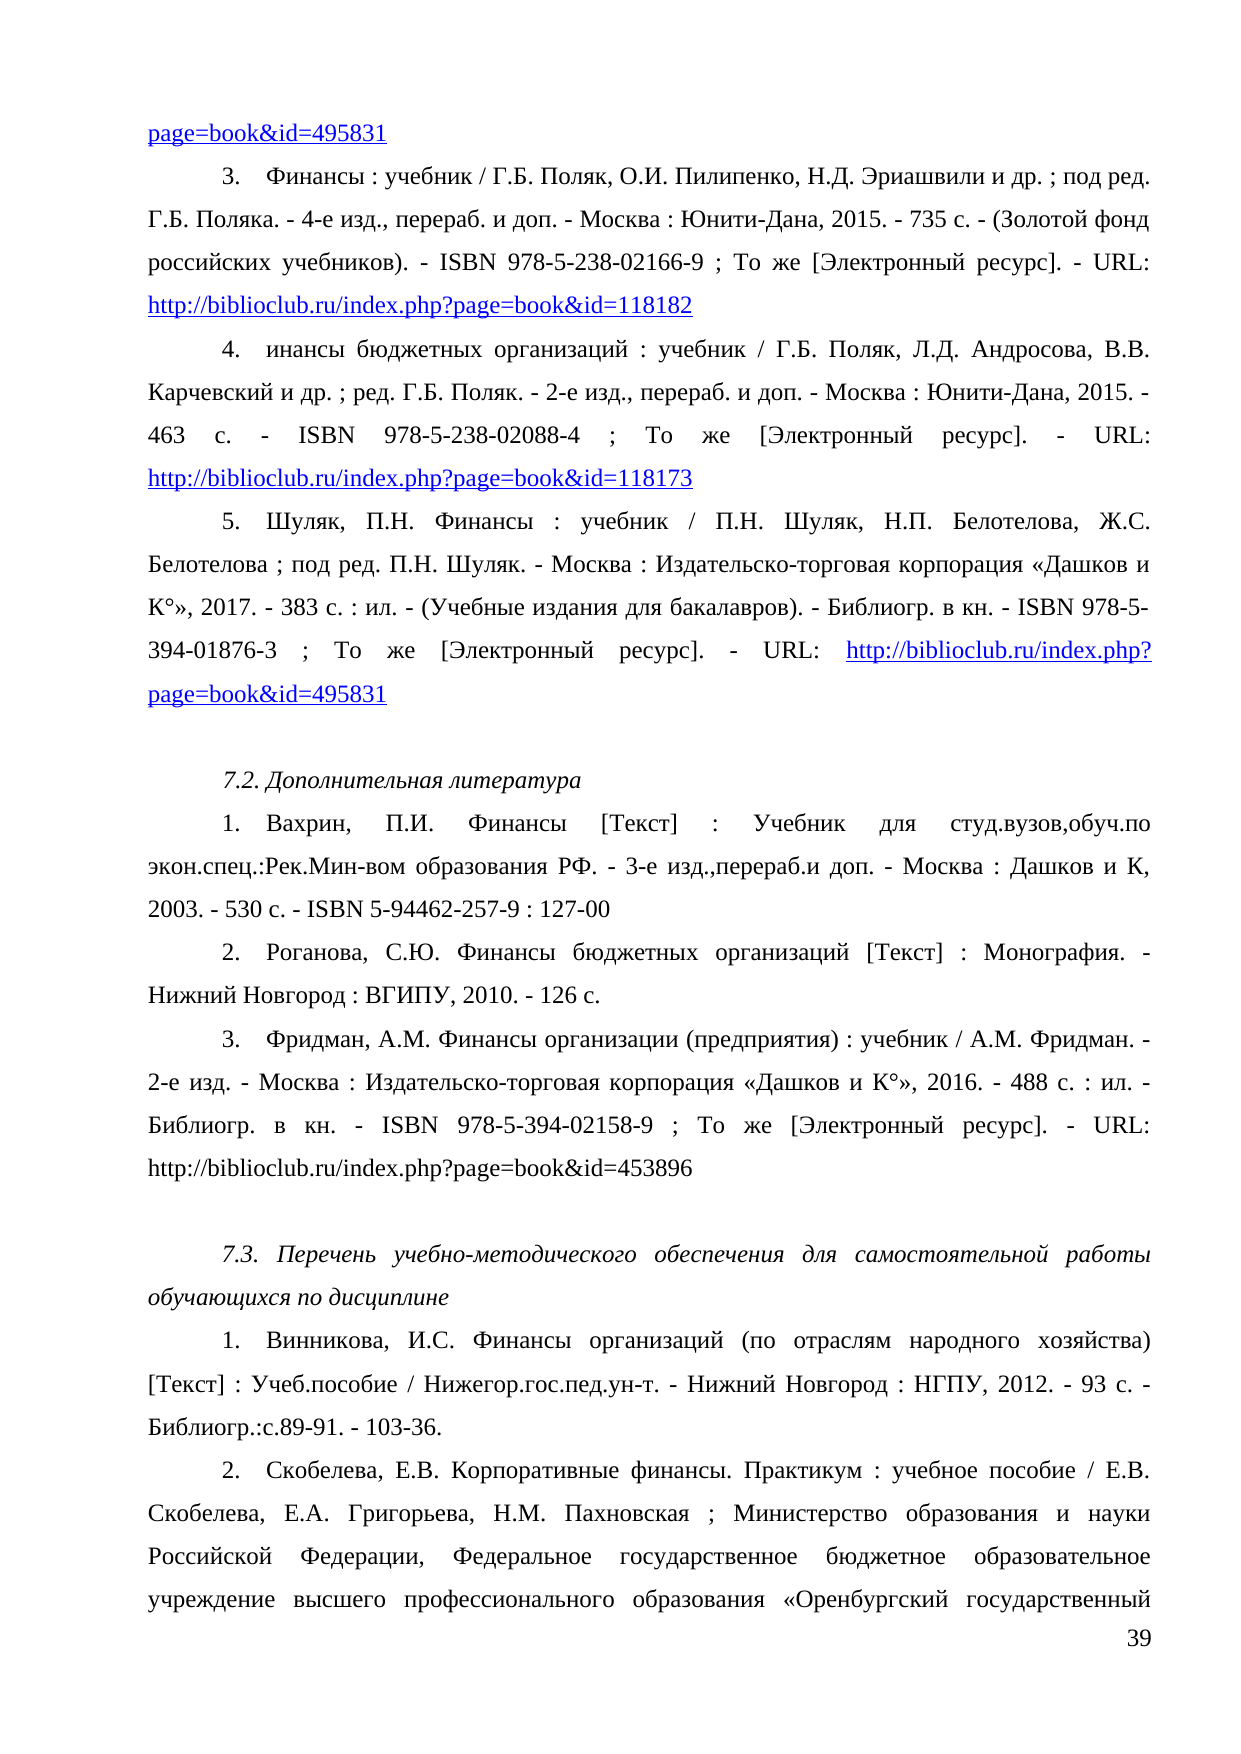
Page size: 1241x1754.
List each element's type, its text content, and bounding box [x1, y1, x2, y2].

list 7.2. Дополнительная литература [223, 765, 1152, 794]
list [148, 1455, 1152, 1613]
list Винникова, И.С. Финансы организаций (по отраслям народного хозяйства) [Текст] : Учеб.пособие / Нижегор.гос.пед.ун-т. - Нижний Новгород : НГПУ, 2012. - 93 с. - Библиогр.:с.89-91. - 103-36. [148, 1326, 1152, 1441]
list Финансы : учебник / Г.Б. Поляк, О.И. Пилипенко, Н.Д. Эриашвили и др. ; под ред. Г.Б. Поляка. - 4-е изд., перераб. и доп. - Москва : Юнити-Дана, 2015. - 735 с. - (Золотой фонд российских учебников). - ISBN 978-5-238-02166-9 ; То же [Электронный ресурс]. - URL: http://biblioclub.ru/index.php?page=book&id=118182 [148, 161, 1152, 319]
list Вахрин, П.И. Финансы [Текст] : Учебник для студ.вузов,обуч.по экон.спец.:Рек.Мин-вом образования РФ. - 3-е изд.,перераб.и доп. - Москва : Дашков и К, 2003. - 530 с. - ISBN 5-94462-257-9 : 127-00 [148, 808, 1152, 923]
text 7.3. Перечень учебно-методического обеспечения для самостоятельной работы обучающихся по дисциплине [148, 1239, 1152, 1311]
list инансы бюджетных организаций : учебник / Г.Б. Поляк, Л.Д. Андросова, В.В. Карчевский и др. ; ред. Г.Б. Поляк. - 2-е изд., перераб. и доп. - Москва : Юнити-Дана, 2015. - 463 с. - ISBN 978-5-238-02088-4 ; То же [Электронный ресурс]. - URL: http://biblioclub.ru/index.php?page=book&id=118173 [148, 334, 1152, 492]
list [148, 118, 1152, 147]
list Роганова, С.Ю. Финансы бюджетных организаций [Текст] : Монография. - Нижний Новгород : ВГИПУ, 2010. - 126 с. [148, 937, 1152, 1009]
list Фридман, А.М. Финансы организации (предприятия) : учебник / А.М. Фридман. - 2-е изд. - Москва : Издательско-торговая корпорация «Дашков и К°», 2016. - 488 с. : ил. - Библиогр. в кн. - ISBN 978-5-394-02158-9 ; То же [Электронный ресурс]. - URL: http://biblioclub.ru/index.php?page=book&id=453896 [148, 1024, 1152, 1182]
